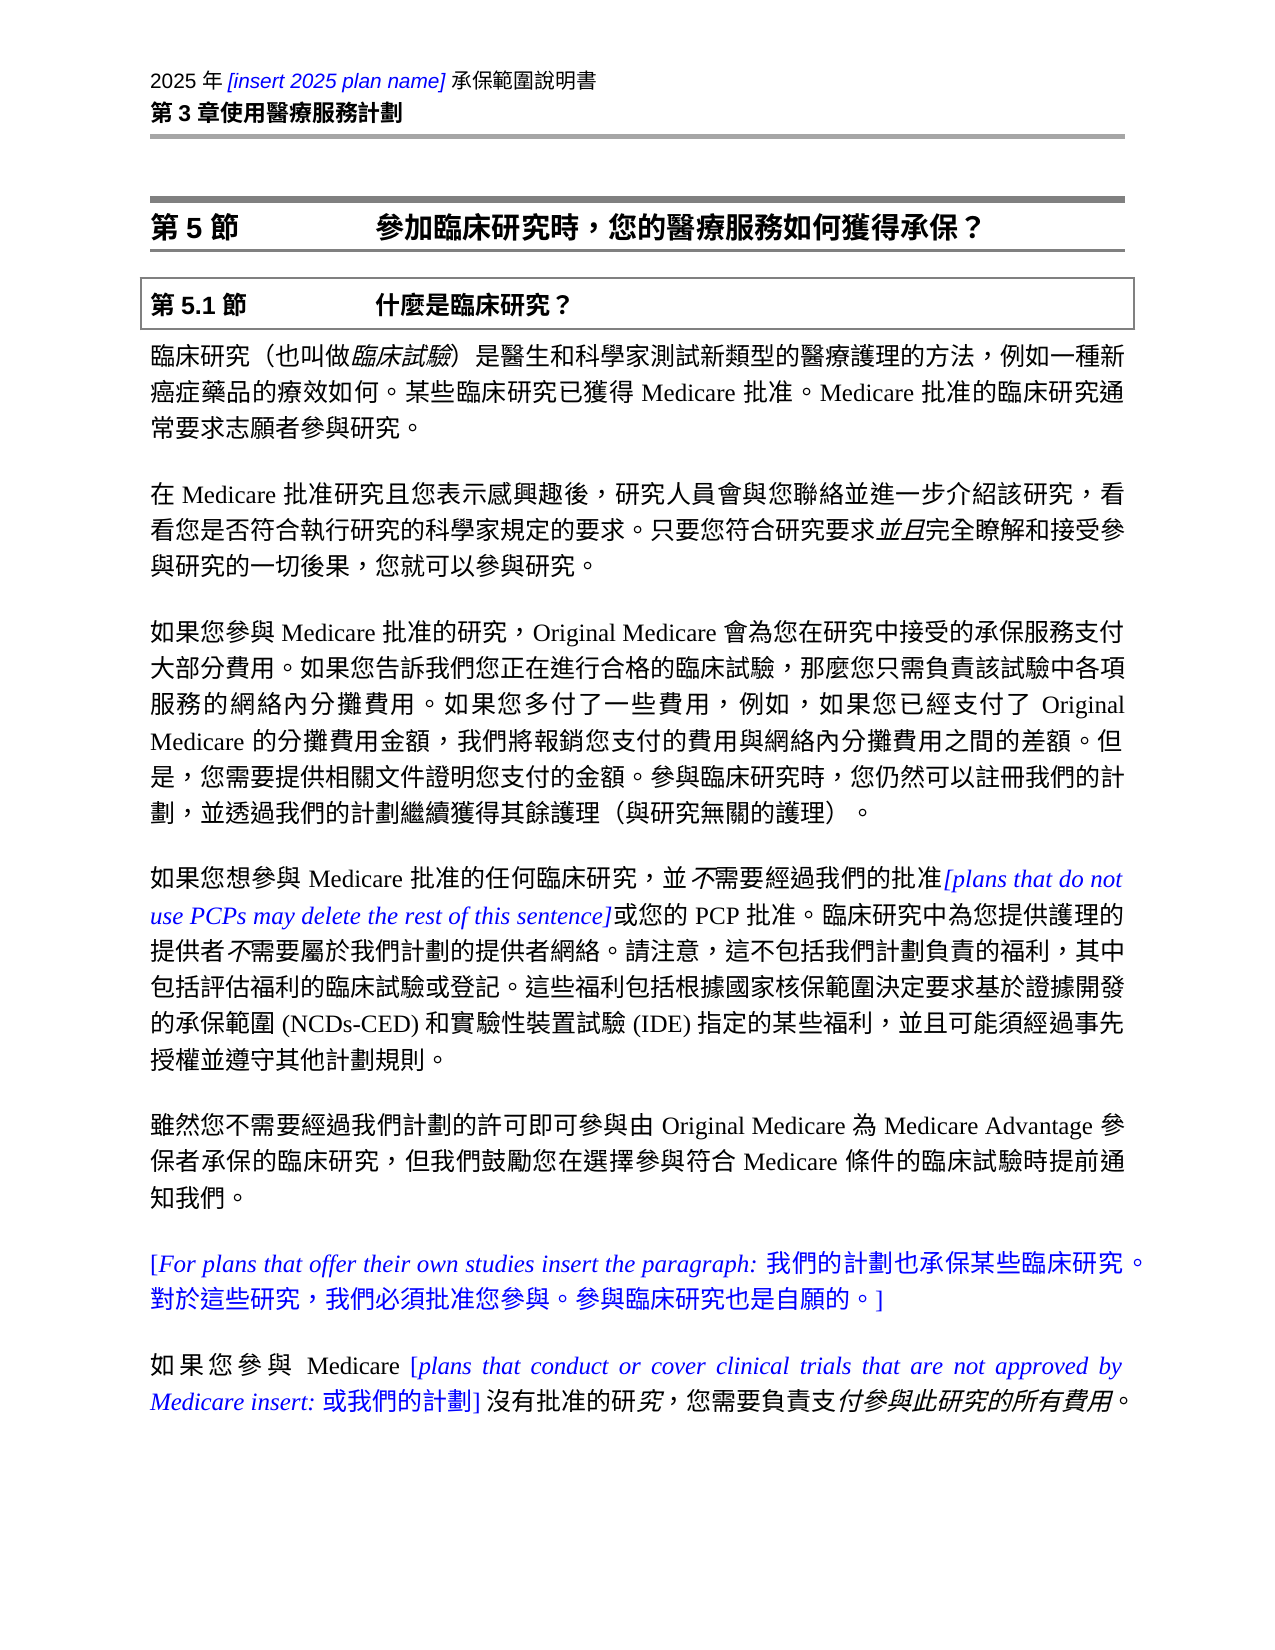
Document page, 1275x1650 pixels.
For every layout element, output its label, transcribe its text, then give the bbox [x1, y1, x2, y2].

subtitle 第 4.1 節 您可以要求我們支付我們對承保服務應承擔的費用 [142, 279, 1133, 328]
text 如果您為承保服務支付的費用已超過您的計劃分攤費用，或您收到承保醫療服務全部費用的賬單，請轉至第 5 章（要求我們對您收到的承保醫療服務賬單支付應承擔的費用），以瞭解該怎麼做。 [150, 359, 1125, 468]
text 如果您參與 Medicare 批准的研究，Original Medicare 會為您在研究中接受的承保服務支付大部分費用。如果您告訴我們您正在進行合格的臨床試驗，那麼您只需負責該試驗中各項服務的網絡內分攤費用。如果您多付了一些費用，例如，如果您已經支付了 Original Medicare 的分攤費用金額，我們將報銷您支付的費用與網絡內分攤費用之間的差額。但是，您需要提供相關文件證明您支付的金額。參與臨床研究時，您仍然可以註冊我們的計劃，並透過我們的計劃繼續獲得其餘護理（與研究無關的護理）。 [150, 1236, 1125, 1453]
subtitle 第 4 節 如果您直接收到服務全部費用的賬單，該如何處理？ [150, 203, 1125, 249]
subtitle 第 5.1 節 什麼是臨床研究？ [142, 903, 1133, 951]
text 臨床研究（也叫做臨床試驗）是醫生和科學家測試新類型的醫療護理的方法，例如一種新癌症藥品的療效如何。某些臨床研究已獲得 Medicare 批准。Medicare 批准的臨床研究通常要求志願者參與研究。 [150, 960, 1125, 1068]
subtitle 第 4.2 節 如果我們的計劃不承保服務，您必須支付全部費用 [142, 499, 1133, 548]
text [Insert 2025 plan name] 承保本文件第 4 章的醫療福利表中列出的所有醫療必需服務。如果您接受的服務不是計劃承保服務，您有責任支付這些服務的全部費用。 [150, 579, 1125, 652]
text 對於有福利限制的承保服務，在使用完該類型承保服務的福利後，您也需要支付所接受的任何服務的全部費用。[Plans should explain whether paying for costs once a benefit limit has been reached will count toward an out-of-pocket maximum.] [150, 681, 1125, 782]
text 在 Medicare 批准研究且您表示感興趣後，研究人員會與您聯絡並進一步介紹該研究，看看您是否符合執行研究的科學家規定的要求。只要您符合研究要求並且完全瞭解和接受參與研究的一切後果，您就可以參與研究。 [150, 1098, 1125, 1206]
subtitle 第 5 節 參加臨床研究時，您的醫療服務如何獲得承保？ [150, 826, 1125, 872]
